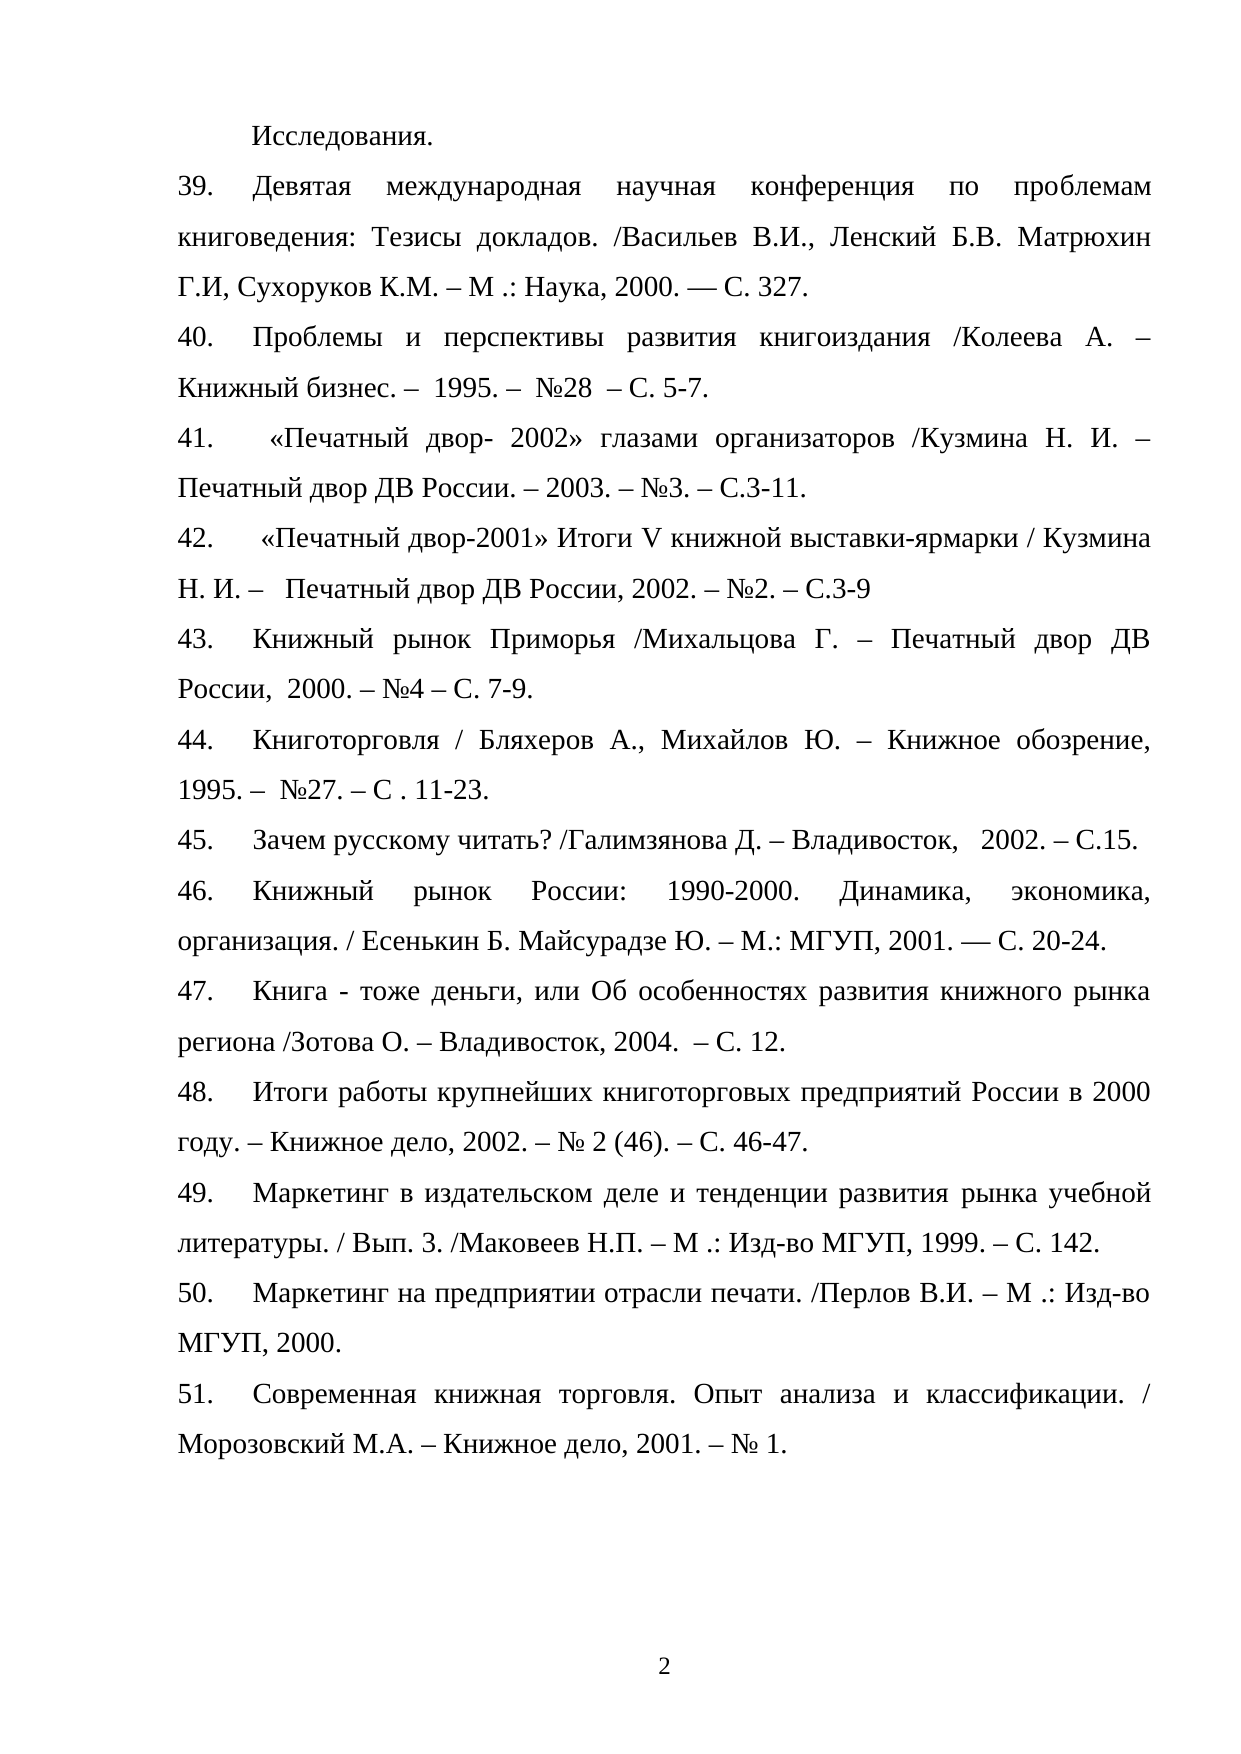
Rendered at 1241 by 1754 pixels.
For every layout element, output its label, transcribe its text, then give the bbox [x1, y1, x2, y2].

list Современная книжная торговля. Опыт анализа и классификации. / Морозовский М.А. – Книжное дело, 2001. – № 1. [177, 1376, 1152, 1460]
list Книга - тоже деньги, или Об особенностях развития книжного рынка региона /Зотова О. – Владивосток, 2004. – С. 12. [177, 973, 1152, 1057]
text Исследования. [177, 118, 1152, 152]
list Книготорговля / Бляхеров А., Михайлов Ю. – Книжное обозрение, 1995. – №27. – С . 11-23. [177, 722, 1152, 806]
list Проблемы и перспективы развития книгоиздания /Колеева А. – Книжный бизнес. – 1995. – №28 – С. 5-7. [177, 319, 1152, 403]
list Зачем русскому читать? /Галимзянова Д. – Владивосток, 2002. – С.15. [177, 822, 1152, 856]
list Книжный рынок России: 1990-2000. Динамика, экономика, организация. / Есенькин Б. Майсурадзе Ю. – М.: МГУП, 2001. — С. 20-24. [177, 873, 1152, 957]
list Итоги работы крупнейших книготорговых предприятий России в 2000 году. – Книжное дело, 2002. – № 2 (46). – С. 46-47. [177, 1074, 1152, 1158]
list Маркетинг в издательском деле и тенденции развития рынка учебной литературы. / Вып. 3. /Маковеев Н.П. – М .: Изд-во МГУП, 1999. – С. 142. [177, 1175, 1152, 1258]
list «Печатный двор- 2002» глазами организаторов /Кузмина Н. И. – Печатный двор ДВ России. – 2003. – №3. – С.3-11. [177, 420, 1152, 504]
list Маркетинг на предприятии отрасли печати. /Перлов В.И. – М .: Изд-во МГУП, 2000. [177, 1275, 1152, 1359]
list «Печатный двор-2001» Итоги V книжной выставки-ярмарки / Кузмина Н. И. – Печатный двор ДВ России, 2002. – №2. – С.3-9 [177, 521, 1152, 604]
list Книжный рынок Приморья /Михальцова Г. – Печатный двор ДВ России, 2000. – №4 – С. 7-9. [177, 621, 1152, 705]
list Девятая международная научная конференция по проблемам книговедения: Тезисы докладов. /Васильев В.И., Ленский Б.В. Матрюхин Г.И, Сухоруков К.М. – М .: Наука, 2000. — С. 327. [177, 168, 1152, 303]
